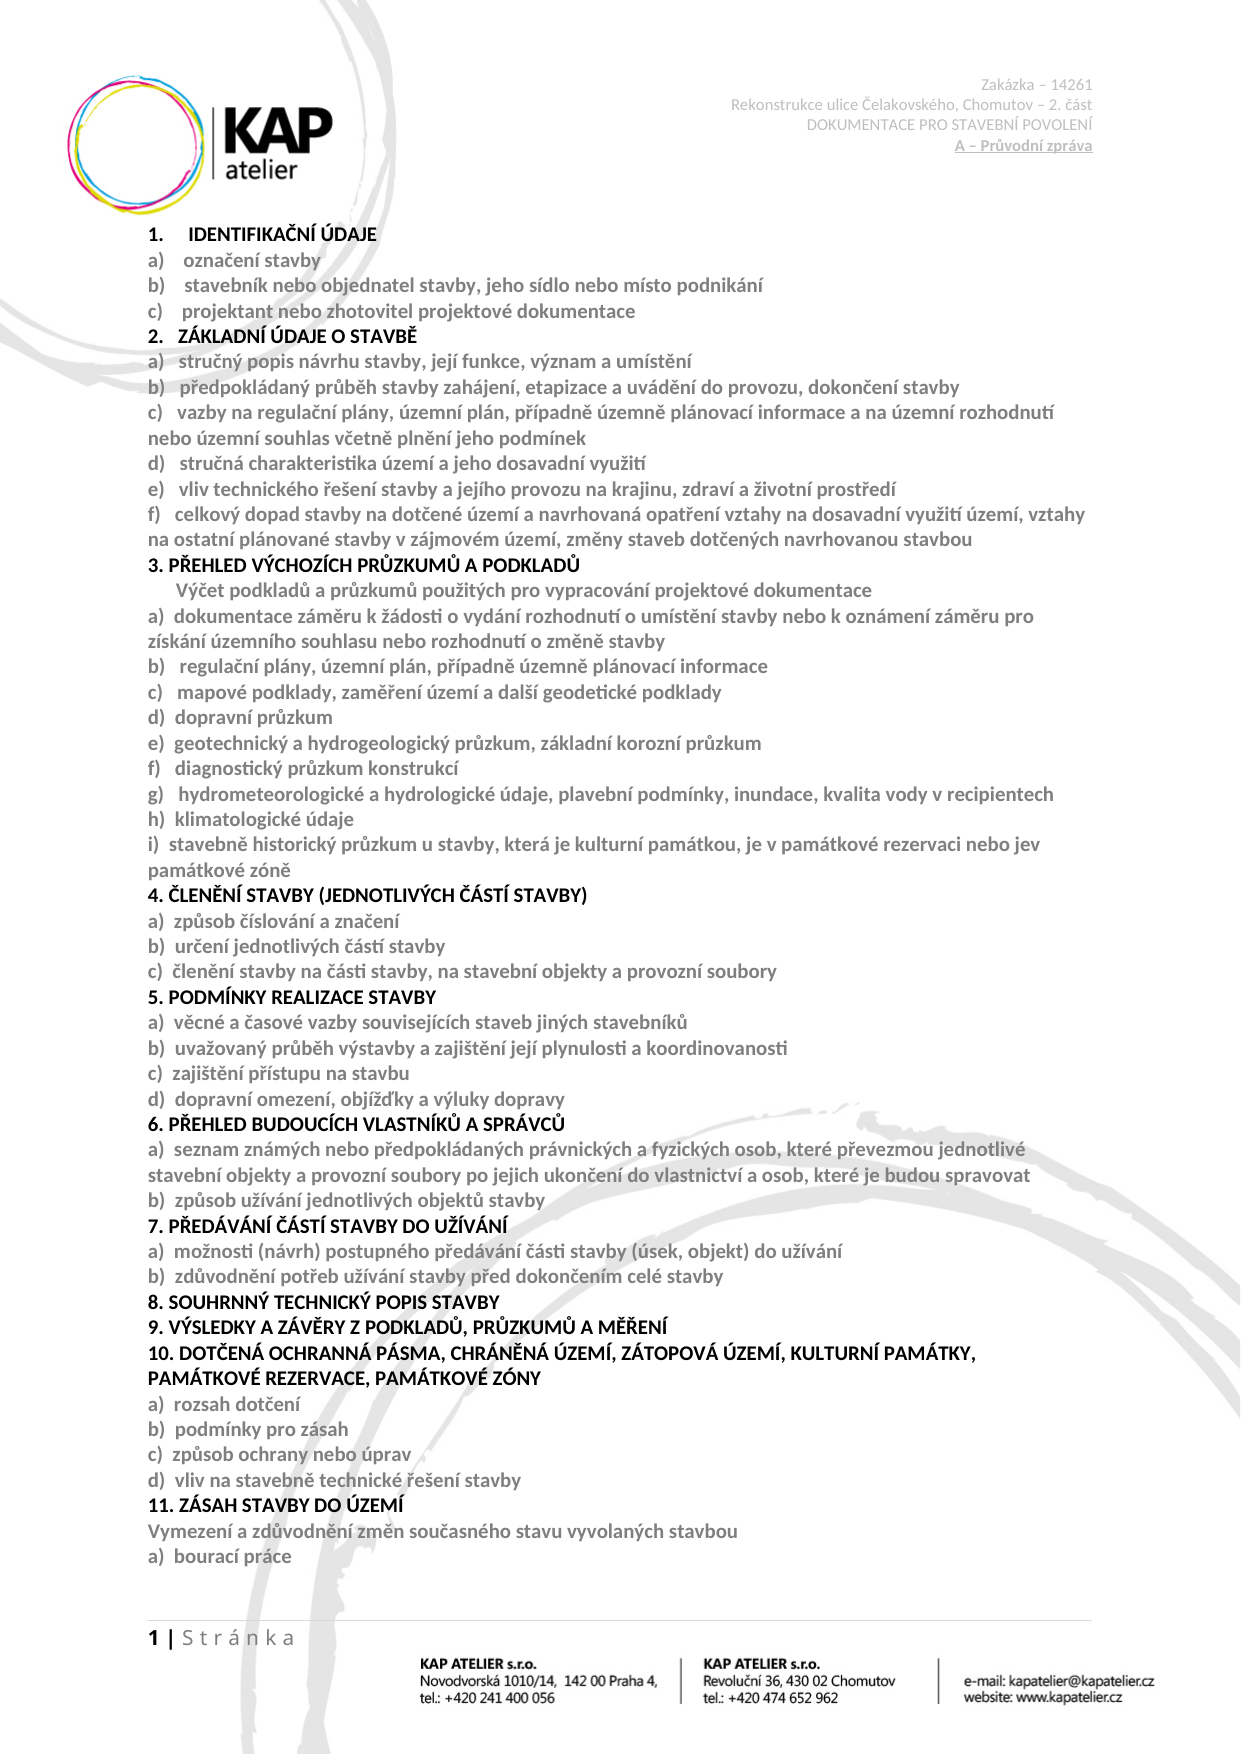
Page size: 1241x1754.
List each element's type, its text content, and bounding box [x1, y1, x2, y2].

text b) podmínky pro zásah [148, 1416, 1092, 1442]
text 3. PŘEHLED VÝCHOZÍCH PRŮZKUMŮ A PODKLADŮ [148, 552, 1092, 577]
picture [0, 0, 1241, 1754]
text a) rozsah dotčení [148, 1391, 1092, 1416]
text 1. IDENTIFIKAČNÍ ÚDAJE [148, 222, 1092, 247]
text d) dopravní průzkum [148, 704, 1092, 730]
text i) stavebně historický průzkum u stavby, která je kulturní památkou, je v památkové rezervaci nebo jev památkové zóně [148, 832, 1092, 882]
text a) stručný popis návrhu stavby, její funkce, význam a umístění [148, 349, 1092, 374]
text a) bourací práce [148, 1543, 1092, 1569]
text b) způsob užívání jednotlivých objektů stavby [148, 1187, 1092, 1213]
text c) mapové podklady, zaměření území a další geodetické podklady [148, 679, 1092, 704]
text b) předpokládaný průběh stavby zahájení, etapizace a uvádění do provozu, dokončení stavby [148, 374, 1092, 399]
text e) geotechnický a hydrogeologický průzkum, základní korozní průzkum [148, 730, 1092, 755]
text 2. ZÁKLADNÍ ÚDAJE O STAVBĚ [148, 323, 1092, 349]
text 9. VÝSLEDKY A ZÁVĚRY Z PODKLADŮ, PRŮZKUMŮ A MĚŘENÍ [148, 1314, 1092, 1340]
text 7. PŘEDÁVÁNÍ ČÁSTÍ STAVBY DO UŽÍVÁNÍ [148, 1213, 1092, 1238]
text e) vliv technického řešení stavby a jejího provozu na krajinu, zdraví a životní prostředí [148, 476, 1092, 501]
text Výčet podkladů a průzkumů použitých pro vypracování projektové dokumentace [148, 577, 1092, 603]
text h) klimatologické údaje [148, 806, 1092, 832]
text b) zdůvodnění potřeb užívání stavby před dokončením celé stavby [148, 1264, 1092, 1289]
text b) regulační plány, územní plán, případně územně plánovací informace [148, 654, 1092, 679]
text 10. DOTČENÁ OCHRANNÁ PÁSMA, CHRÁNĚNÁ ÚZEMÍ, ZÁTOPOVÁ ÚZEMÍ, KULTURNÍ PAMÁTKY, PAMÁTKOVÉ REZERVACE, PAMÁTKOVÉ ZÓNY [148, 1340, 1092, 1391]
text a) způsob číslování a značení [148, 908, 1092, 933]
text b) určení jednotlivých částí stavby [148, 933, 1092, 959]
text 4. ČLENĚNÍ STAVBY (JEDNOTLIVÝCH ČÁSTÍ STAVBY) [148, 882, 1092, 908]
text Vymezení a zdůvodnění změn současného stavu vyvolaných stavbou [148, 1518, 1092, 1543]
text b) uvažovaný průběh výstavby a zajištění její plynulosti a koordinovanosti [148, 1035, 1092, 1060]
text c) vazby na regulační plány, územní plán, případně územně plánovací informace a na územní rozhodnutí nebo územní souhlas včetně plnění jeho podmínek [148, 399, 1092, 450]
text d) dopravní omezení, objížďky a výluky dopravy [148, 1086, 1092, 1111]
text c) způsob ochrany nebo úprav [148, 1442, 1092, 1467]
text f) celkový dopad stavby na dotčené území a navrhovaná opatření vztahy na dosavadní využití území, vztahy na ostatní plánované stavby v zájmovém území, změny staveb dotčených navrhovanou stavbou [148, 501, 1092, 552]
text 5. PODMÍNKY REALIZACE STAVBY [148, 984, 1092, 1009]
text c) projektant nebo zhotovitel projektové dokumentace [148, 298, 1092, 323]
text a) seznam známých nebo předpokládaných právnických a fyzických osob, které převezmou jednotlivé stavební objekty a provozní soubory po jejich ukončení do vlastnictví a osob, které je budou spravovat [148, 1137, 1092, 1187]
text c) členění stavby na části stavby, na stavební objekty a provozní soubory [148, 959, 1092, 984]
text d) stručná charakteristika území a jeho dosavadní využití [148, 450, 1092, 476]
text f) diagnostický průzkum konstrukcí [148, 755, 1092, 781]
text a) označení stavby [148, 247, 1092, 272]
text a) možnosti (návrh) postupného předávání části stavby (úsek, objekt) do užívání [148, 1238, 1092, 1264]
text b) stavebník nebo objednatel stavby, jeho sídlo nebo místo podnikání [148, 272, 1092, 298]
text d) vliv na stavebně technické řešení stavby [148, 1467, 1092, 1492]
text a) dokumentace záměru k žádosti o vydání rozhodnutí o umístění stavby nebo k oznámení záměru pro získání územního souhlasu nebo rozhodnutí o změně stavby [148, 603, 1092, 654]
text 6. PŘEHLED BUDOUCÍCH VLASTNÍKŮ A SPRÁVCŮ [148, 1111, 1092, 1137]
text 8. SOUHRNNÝ TECHNICKÝ POPIS STAVBY [148, 1289, 1092, 1314]
text c) zajištění přístupu na stavbu [148, 1060, 1092, 1086]
text a) věcné a časové vazby souvisejících staveb jiných stavebníků [148, 1009, 1092, 1035]
text 11. ZÁSAH STAVBY DO ÚZEMÍ [148, 1492, 1092, 1518]
text g) hydrometeorologické a hydrologické údaje, plavební podmínky, inundace, kvalita vody v recipientech [148, 781, 1092, 806]
